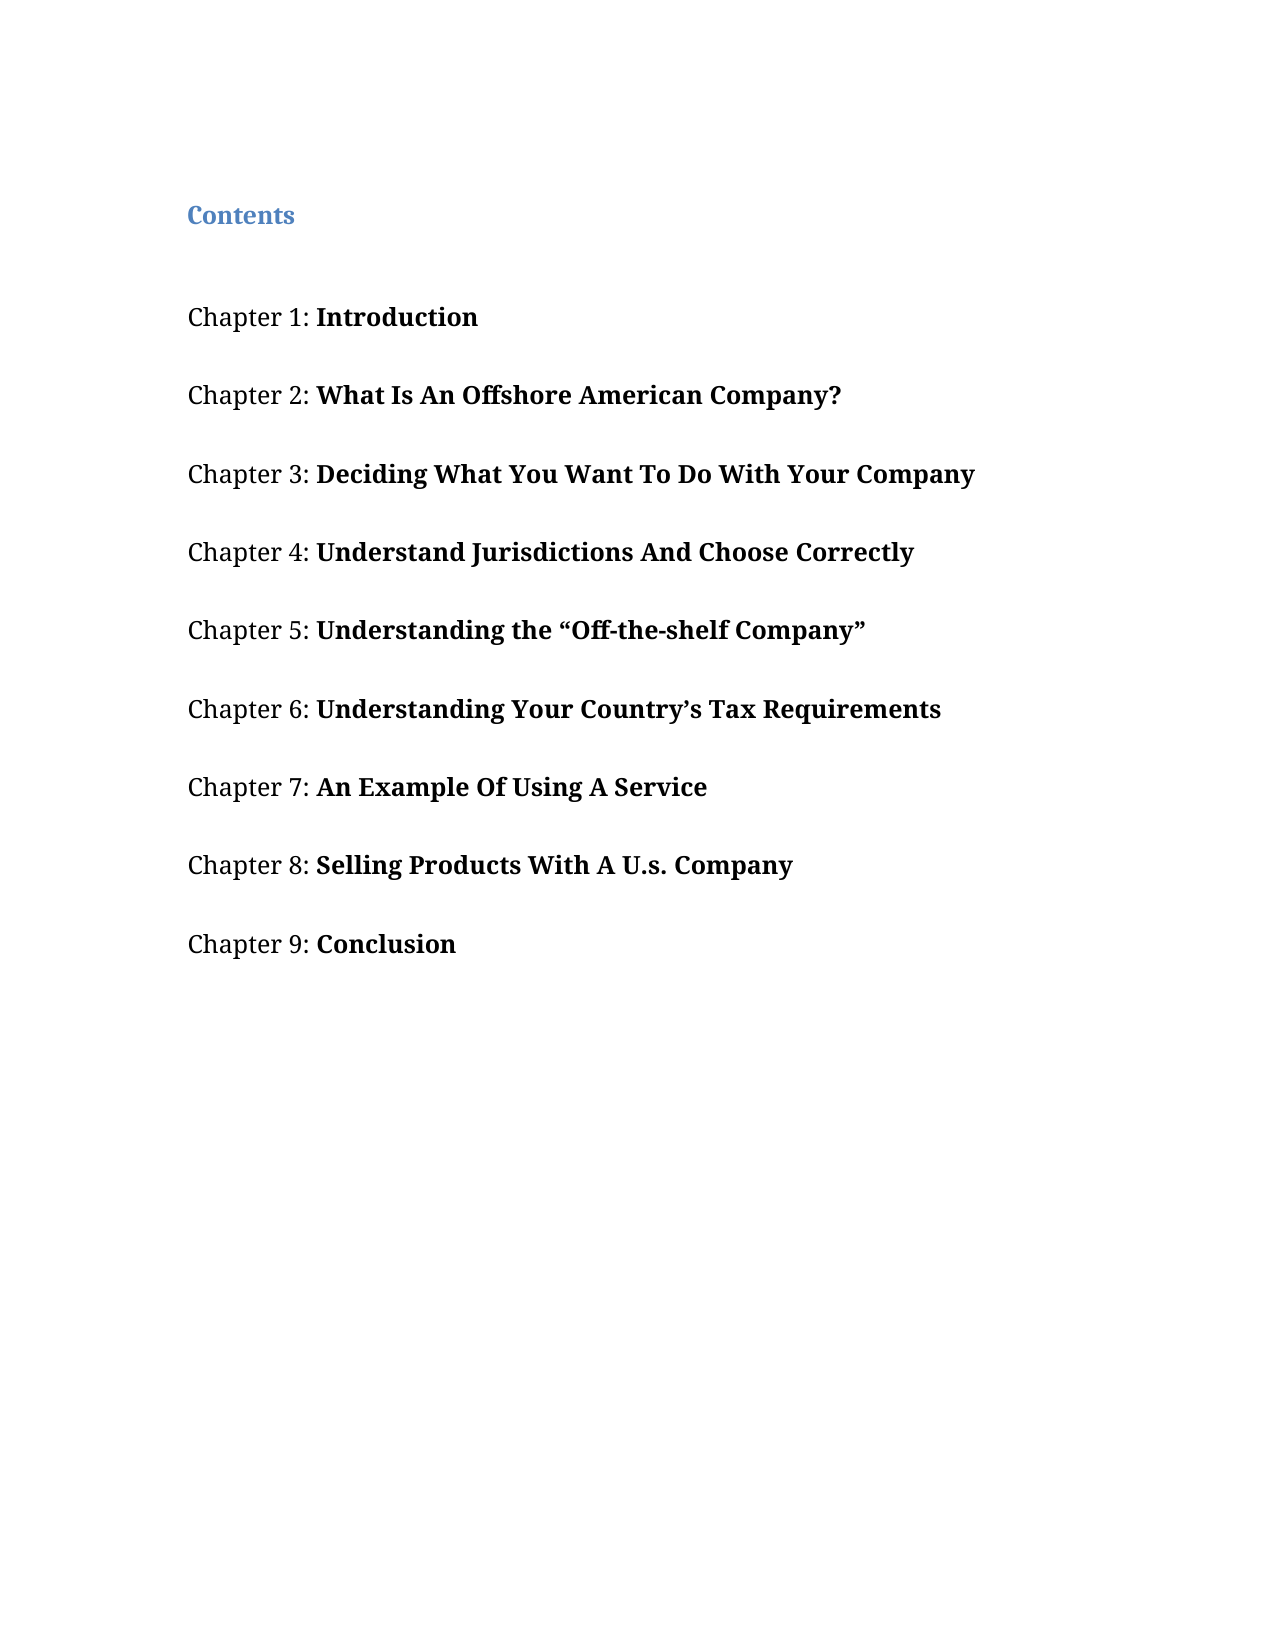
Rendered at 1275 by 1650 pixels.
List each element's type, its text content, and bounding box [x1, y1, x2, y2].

text Chapter 8: Selling Products With A U.s. Company [187, 848, 1087, 882]
text Chapter 2: What Is An Offshore American Company? [187, 378, 1087, 412]
text Chapter 5: Understanding the “Off-the-shelf Company” [187, 613, 1087, 647]
text Chapter 9: Conclusion [187, 926, 1087, 960]
subtitle Contents [187, 200, 1087, 231]
text Chapter 1: Introduction [187, 300, 1087, 334]
text Chapter 6: Understanding Your Country’s Tax Requirements [187, 691, 1087, 725]
text Chapter 7: An Example Of Using A Service [187, 770, 1087, 804]
text Chapter 3: Deciding What You Want To Do With Your Company [187, 456, 1087, 490]
text Chapter 4: Understand Jurisdictions And Choose Correctly [187, 535, 1087, 569]
